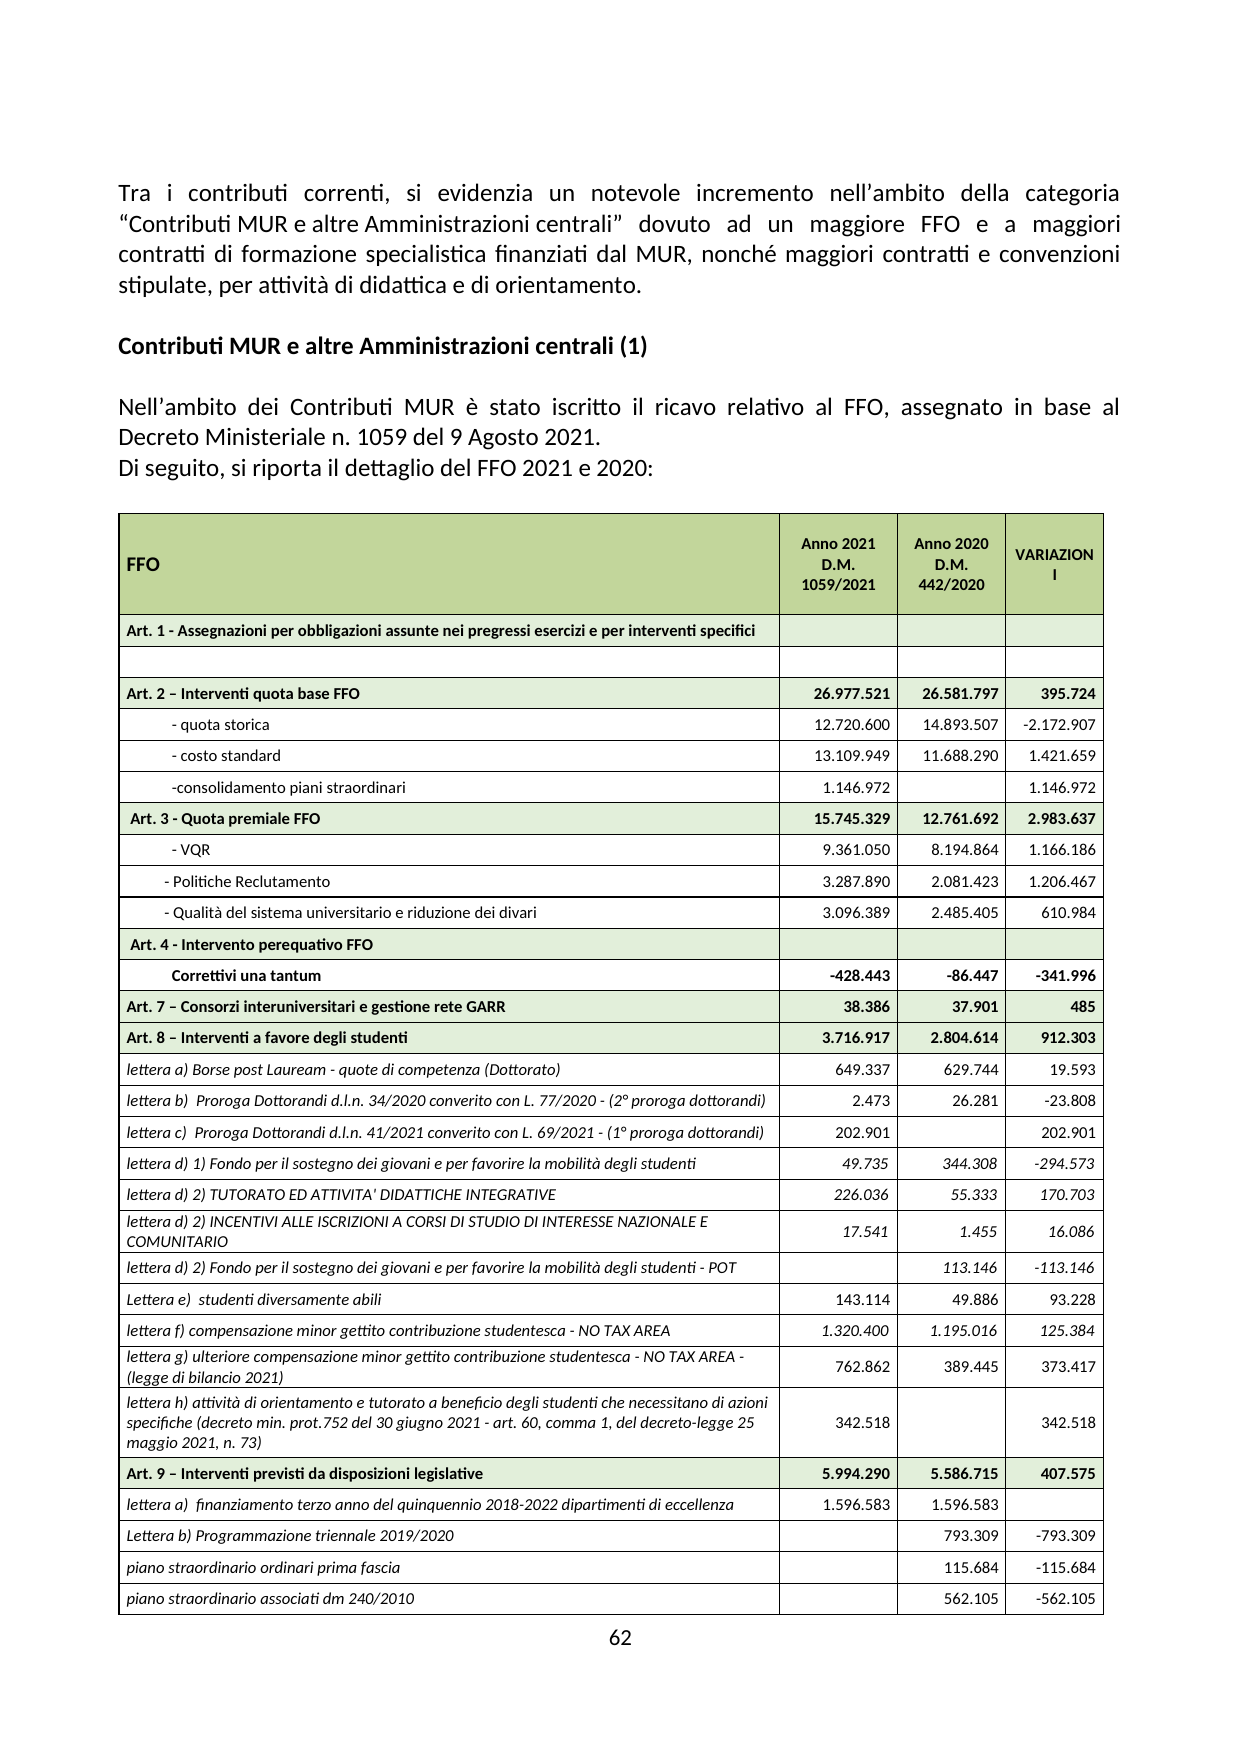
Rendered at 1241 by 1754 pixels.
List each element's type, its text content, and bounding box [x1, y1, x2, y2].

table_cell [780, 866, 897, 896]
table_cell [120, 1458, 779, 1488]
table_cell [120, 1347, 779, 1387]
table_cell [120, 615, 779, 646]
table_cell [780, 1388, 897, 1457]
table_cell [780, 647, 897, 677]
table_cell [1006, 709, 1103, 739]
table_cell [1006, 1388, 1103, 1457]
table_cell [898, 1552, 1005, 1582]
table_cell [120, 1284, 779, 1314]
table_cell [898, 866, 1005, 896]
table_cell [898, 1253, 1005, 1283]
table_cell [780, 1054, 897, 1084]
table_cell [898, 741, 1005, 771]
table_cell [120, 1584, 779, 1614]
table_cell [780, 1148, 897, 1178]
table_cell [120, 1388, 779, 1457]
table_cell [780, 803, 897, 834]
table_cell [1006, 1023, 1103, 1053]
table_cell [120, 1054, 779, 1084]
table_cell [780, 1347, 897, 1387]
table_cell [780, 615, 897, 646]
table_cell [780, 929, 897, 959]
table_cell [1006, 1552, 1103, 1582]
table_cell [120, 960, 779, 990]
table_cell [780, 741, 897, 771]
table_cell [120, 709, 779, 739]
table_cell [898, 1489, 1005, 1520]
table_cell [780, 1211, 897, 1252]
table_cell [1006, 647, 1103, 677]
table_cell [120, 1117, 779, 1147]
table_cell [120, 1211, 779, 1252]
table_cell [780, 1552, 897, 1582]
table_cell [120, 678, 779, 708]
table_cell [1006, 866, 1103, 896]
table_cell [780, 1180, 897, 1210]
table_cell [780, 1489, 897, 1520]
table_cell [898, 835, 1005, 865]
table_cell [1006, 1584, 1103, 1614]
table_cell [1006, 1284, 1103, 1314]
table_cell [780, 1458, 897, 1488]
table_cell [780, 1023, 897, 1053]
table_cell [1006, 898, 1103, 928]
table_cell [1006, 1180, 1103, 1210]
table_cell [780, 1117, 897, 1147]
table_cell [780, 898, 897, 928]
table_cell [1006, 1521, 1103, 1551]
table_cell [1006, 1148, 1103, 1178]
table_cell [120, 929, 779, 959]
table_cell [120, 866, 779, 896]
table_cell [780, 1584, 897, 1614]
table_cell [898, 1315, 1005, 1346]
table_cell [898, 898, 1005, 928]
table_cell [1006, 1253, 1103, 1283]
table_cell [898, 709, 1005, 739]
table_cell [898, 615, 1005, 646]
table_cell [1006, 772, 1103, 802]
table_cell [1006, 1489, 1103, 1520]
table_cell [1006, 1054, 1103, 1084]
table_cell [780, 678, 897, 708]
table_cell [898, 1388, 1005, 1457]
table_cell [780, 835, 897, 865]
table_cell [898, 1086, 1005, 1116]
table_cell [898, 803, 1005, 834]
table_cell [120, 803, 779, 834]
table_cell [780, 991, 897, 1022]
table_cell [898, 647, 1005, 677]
text Contributi MUR e altre Amministrazioni centrali (1) [118, 330, 1122, 360]
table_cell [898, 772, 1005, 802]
text Di seguito, si riporta il dettaglio del FFO 2021 e 2020: [118, 452, 1122, 482]
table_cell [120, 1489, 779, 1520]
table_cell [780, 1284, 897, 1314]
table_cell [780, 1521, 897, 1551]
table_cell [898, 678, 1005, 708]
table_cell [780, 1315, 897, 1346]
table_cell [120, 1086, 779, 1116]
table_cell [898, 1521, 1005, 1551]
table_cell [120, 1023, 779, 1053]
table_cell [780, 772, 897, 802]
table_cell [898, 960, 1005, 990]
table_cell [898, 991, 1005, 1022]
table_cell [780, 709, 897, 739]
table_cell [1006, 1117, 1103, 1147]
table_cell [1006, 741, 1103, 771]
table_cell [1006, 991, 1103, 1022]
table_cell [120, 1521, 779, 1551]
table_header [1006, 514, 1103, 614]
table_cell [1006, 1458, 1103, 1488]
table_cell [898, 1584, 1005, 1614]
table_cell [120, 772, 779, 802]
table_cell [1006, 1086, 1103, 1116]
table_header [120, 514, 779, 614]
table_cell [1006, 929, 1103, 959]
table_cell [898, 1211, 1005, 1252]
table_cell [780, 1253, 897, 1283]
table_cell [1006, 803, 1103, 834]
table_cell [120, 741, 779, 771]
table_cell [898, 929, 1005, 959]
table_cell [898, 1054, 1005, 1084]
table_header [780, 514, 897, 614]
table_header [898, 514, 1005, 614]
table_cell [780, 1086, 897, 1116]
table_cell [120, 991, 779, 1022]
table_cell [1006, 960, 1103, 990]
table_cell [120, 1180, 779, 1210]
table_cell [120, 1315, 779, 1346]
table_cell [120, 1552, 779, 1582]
text Nell’ambito dei Contributi MUR è stato iscritto il ricavo relativo al FFO, assegnato in base al Decreto Ministeriale n. 1059 del 9 Agosto 2021. [118, 391, 1122, 452]
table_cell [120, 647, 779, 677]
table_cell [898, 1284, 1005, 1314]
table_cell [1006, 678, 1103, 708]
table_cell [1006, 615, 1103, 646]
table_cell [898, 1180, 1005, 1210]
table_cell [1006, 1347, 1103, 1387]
text Tra i contributi correnti, si evidenzia un notevole incremento nell’ambito della categoria “Contributi MUR e altre Amministrazioni centrali” dovuto ad un maggiore FFO e a maggiori contratti di formazione specialistica finanziati dal MUR, nonché maggiori contratti e convenzioni stipulate, per attività di didattica e di orientamento. [118, 177, 1122, 299]
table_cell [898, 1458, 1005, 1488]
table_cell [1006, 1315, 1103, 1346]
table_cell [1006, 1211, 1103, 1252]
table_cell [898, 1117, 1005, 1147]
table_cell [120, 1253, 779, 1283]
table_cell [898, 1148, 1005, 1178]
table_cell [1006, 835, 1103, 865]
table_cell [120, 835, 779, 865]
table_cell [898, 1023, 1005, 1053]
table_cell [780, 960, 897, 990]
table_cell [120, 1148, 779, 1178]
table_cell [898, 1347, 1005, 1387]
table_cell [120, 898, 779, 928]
